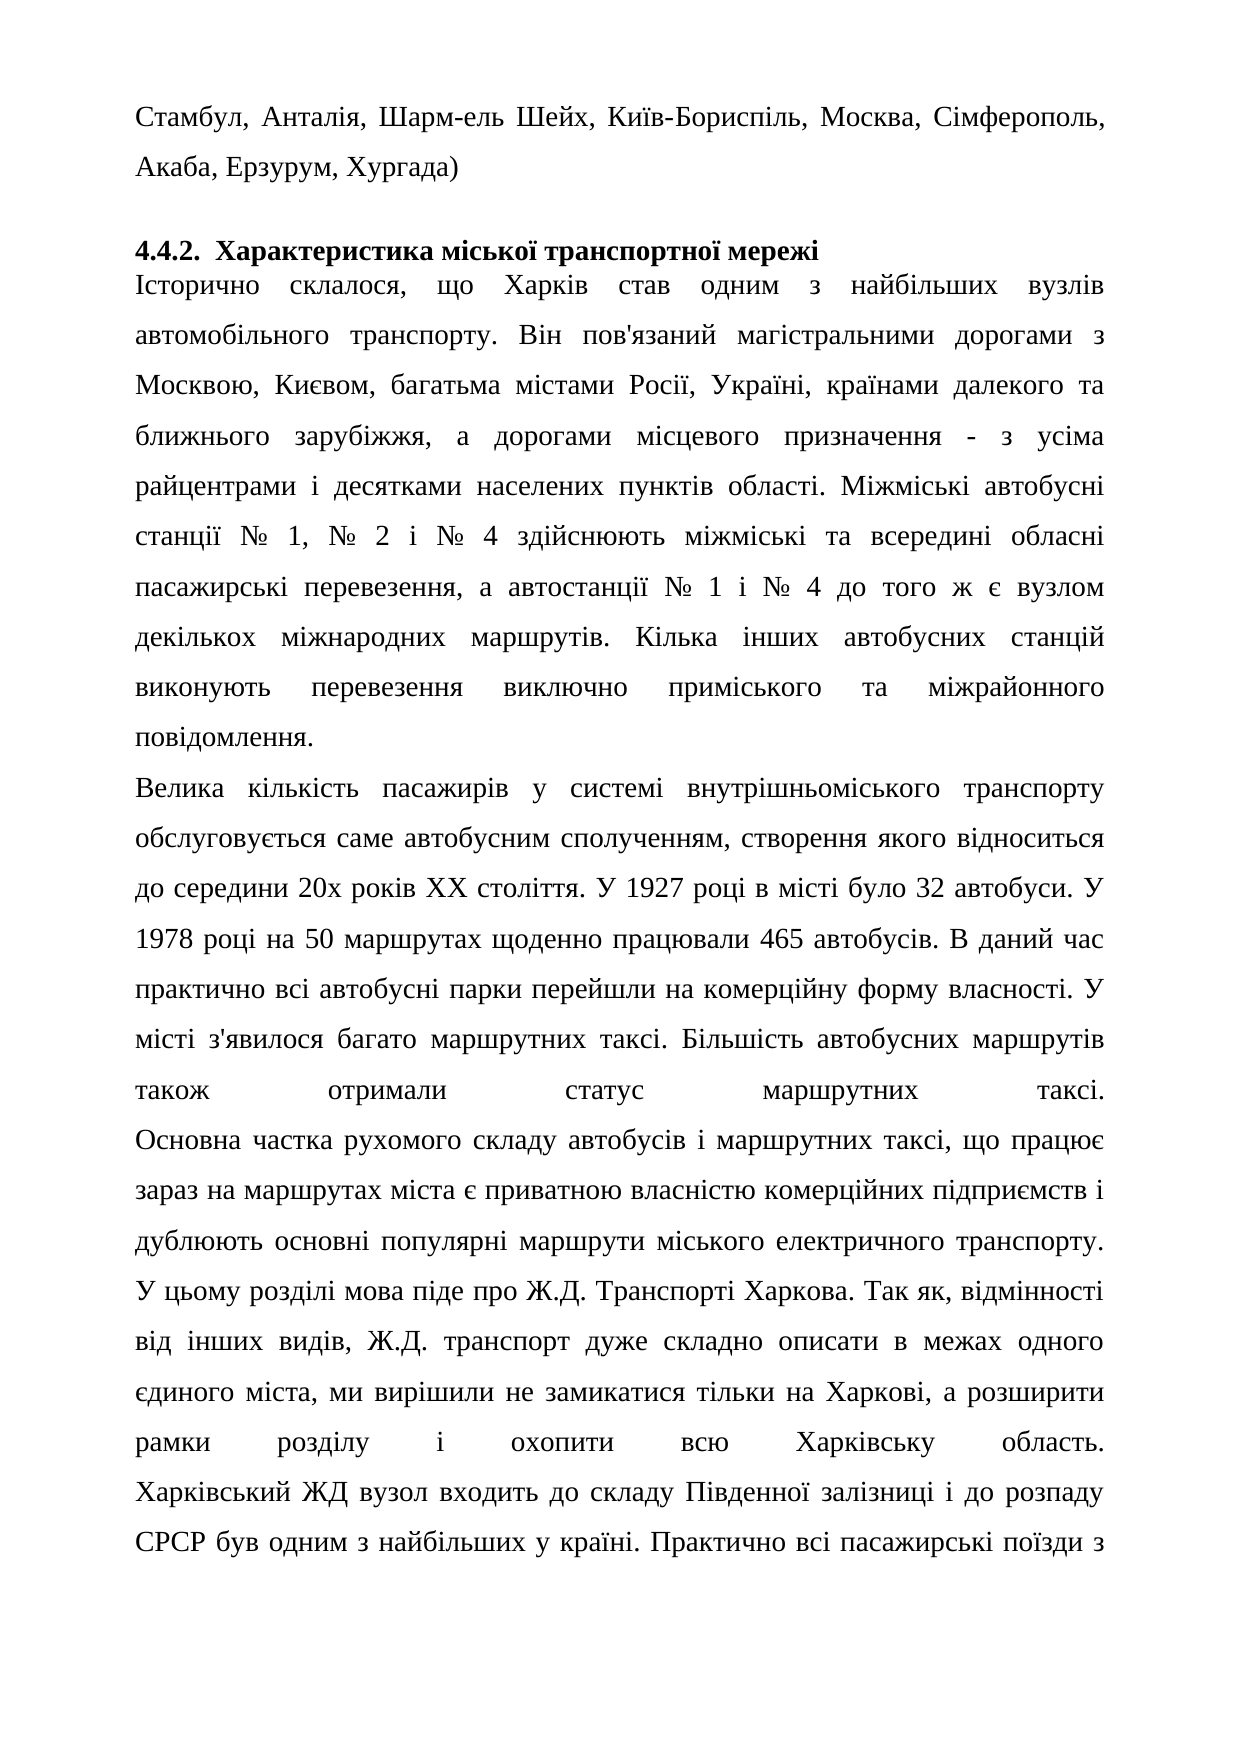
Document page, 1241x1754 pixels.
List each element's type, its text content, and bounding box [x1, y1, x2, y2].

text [135, 267, 1105, 1558]
text 4.4.2. Характеристика міської транспортної мережі [135, 233, 1105, 267]
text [135, 99, 1105, 183]
